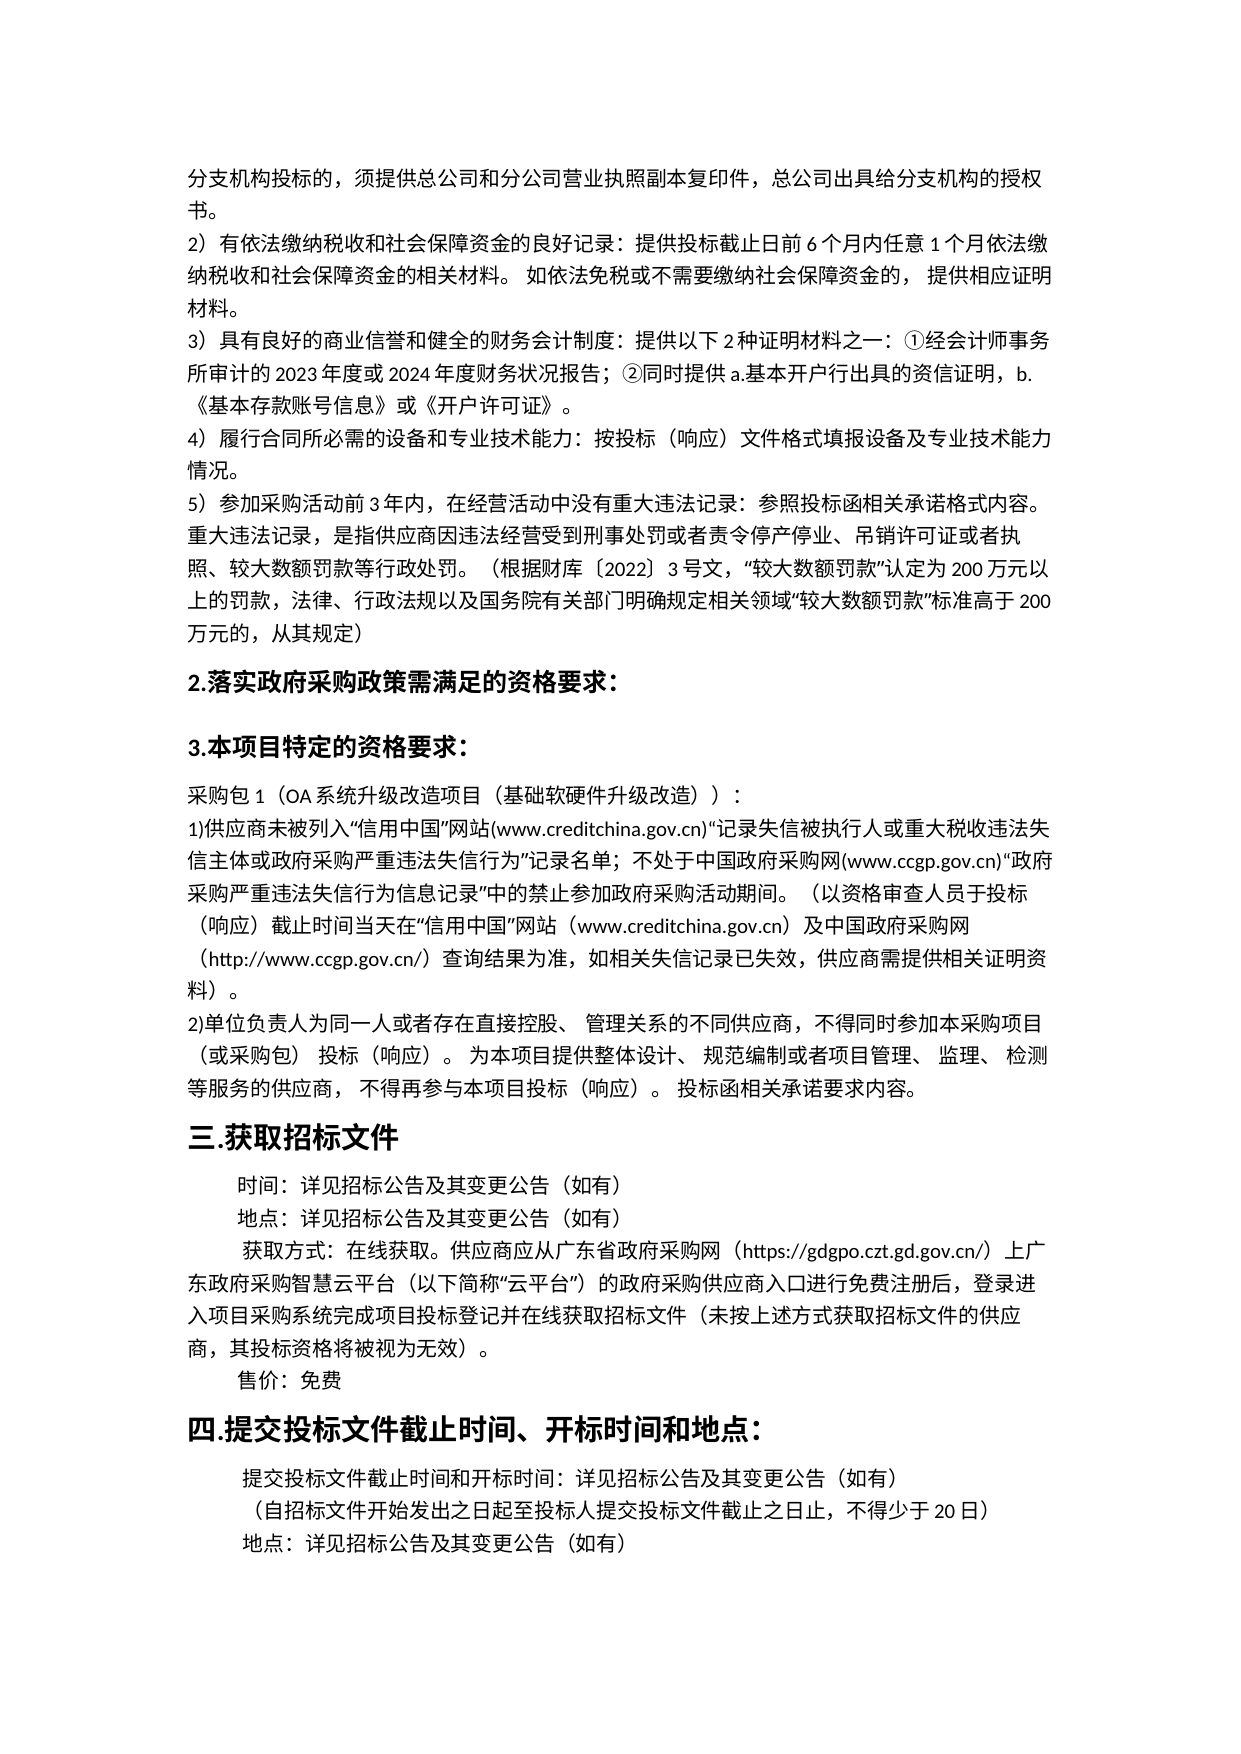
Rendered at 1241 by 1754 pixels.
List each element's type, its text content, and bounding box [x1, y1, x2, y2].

text 2)单位负责人为同一人或者存在直接控股、 管理关系的不同供应商，不得同时参加本采购项目（或采购包） 投标（响应）。 为本项目提供整体设计、 规范编制或者项目管理、 监理、 检测等服务的供应商， 不得再参与本项目投标（响应）。 投标函相关承诺要求内容。 [187, 1007, 1053, 1104]
text 4）履行合同所必需的设备和专业技术能力：按投标（响应）文件格式填报设备及专业技术能力情况。 [187, 422, 1053, 487]
text 采购包1（OA系统升级改造项目（基础软硬件升级改造））： [187, 779, 1053, 812]
text （自招标文件开始发出之日起至投标人提交投标文件截止之日止，不得少于20日） [187, 1494, 1053, 1527]
text 3）具有良好的商业信誉和健全的财务会计制度：提供以下2种证明材料之一：①经会计师事务所审计的2023年度或2024年度财务状况报告；②同时提供a.基本开户行出具的资信证明，b.《基本存款账号信息》或《开户许可证》。 [187, 324, 1053, 422]
text 地点：详见招标公告及其变更公告（如有） [187, 1527, 1053, 1559]
text 售价：免费 [187, 1364, 1053, 1397]
text 3.本项目特定的资格要求： [187, 714, 1053, 779]
text 提交投标文件截止时间和开标时间：详见招标公告及其变更公告（如有） [187, 1462, 1053, 1494]
text 四.提交投标文件截止时间、开标时间和地点： [187, 1397, 1053, 1462]
text 5）参加采购活动前3年内，在经营活动中没有重大违法记录：参照投标函相关承诺格式内容。 重大违法记录，是指供应商因违法经营受到刑事处罚或者责令停产停业、吊销许可证或者执照、较大数额罚款等行政处罚。（根据财库〔2022〕3号文，“较大数额罚款”认定为200万元以上的罚款，法律、行政法规以及国务院有关部门明确规定相关领域“较大数额罚款”标准高于200万元的，从其规定） [187, 487, 1053, 649]
text 地点：详见招标公告及其变更公告（如有） [187, 1202, 1053, 1234]
text 2）有依法缴纳税收和社会保障资金的良好记录：提供投标截止日前6个月内任意1个月依法缴纳税收和社会保障资金的相关材料。 如依法免税或不需要缴纳社会保障资金的， 提供相应证明材料。 [187, 227, 1053, 324]
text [187, 162, 1053, 227]
text 三.获取招标文件 [187, 1104, 1053, 1169]
text 2.落实政府采购政策需满足的资格要求： [187, 649, 1053, 714]
text 时间：详见招标公告及其变更公告（如有） [187, 1169, 1053, 1202]
text 获取方式：在线获取。供应商应从广东省政府采购网（https://gdgpo.czt.gd.gov.cn/）上广东政府采购智慧云平台（以下简称“云平台”）的政府采购供应商入口进行免费注册后，登录进入项目采购系统完成项目投标登记并在线获取招标文件（未按上述方式获取招标文件的供应商，其投标资格将被视为无效）。 [187, 1234, 1053, 1364]
text 1)供应商未被列入“信用中国”网站(www.creditchina.gov.cn)“记录失信被执行人或重大税收违法失信主体或政府采购严重违法失信行为”记录名单；不处于中国政府采购网(www.ccgp.gov.cn)“政府采购严重违法失信行为信息记录”中的禁止参加政府采购活动期间。（以资格审查人员于投标（响应）截止时间当天在“信用中国”网站（www.creditchina.gov.cn）及中国政府采购网（http://www.ccgp.gov.cn/）查询结果为准，如相关失信记录已失效，供应商需提供相关证明资料）。 [187, 812, 1053, 1007]
